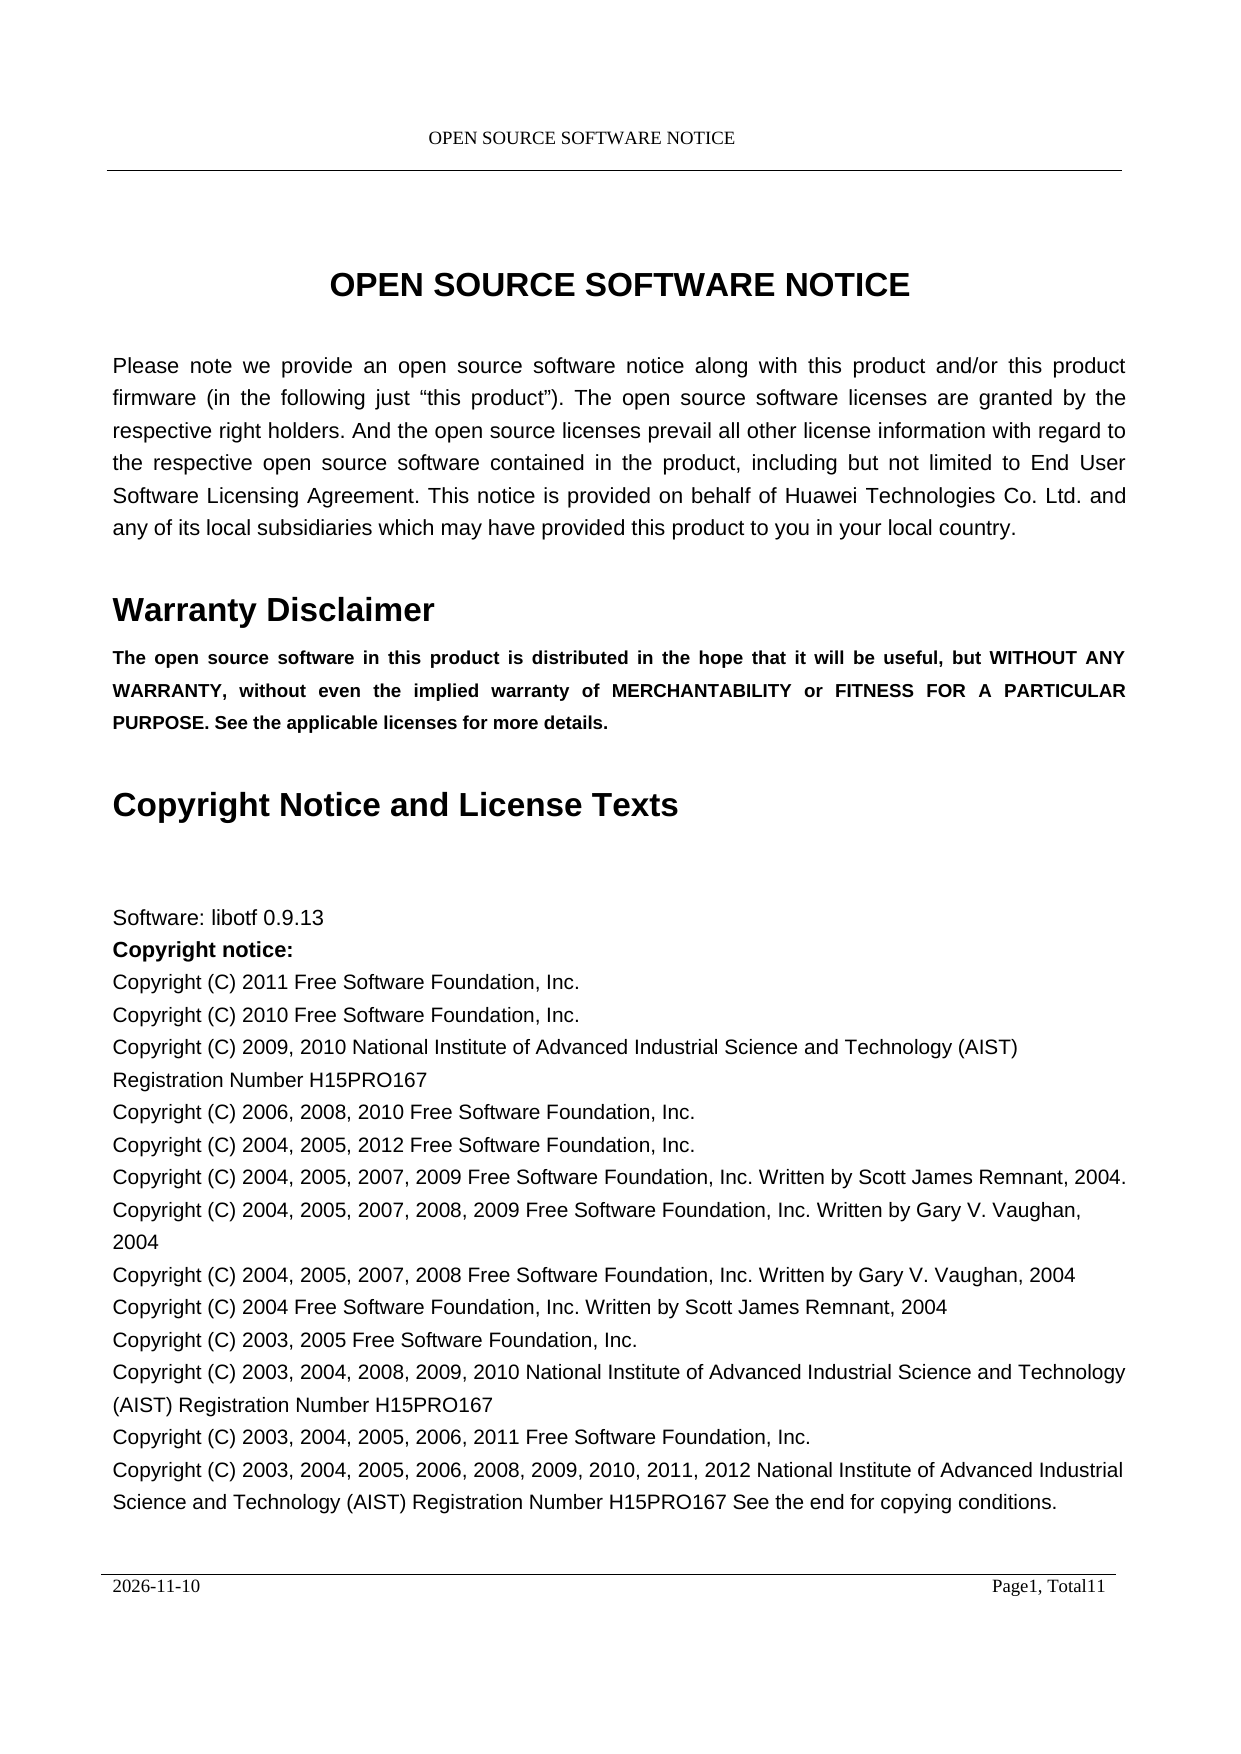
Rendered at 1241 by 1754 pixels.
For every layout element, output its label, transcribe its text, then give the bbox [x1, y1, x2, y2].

text Warranty Disclaimer [112, 576, 1128, 641]
text The open source software in this product is distributed in the hope that it will be useful, but WITHOUT ANY WARRANTY, without even the implied warranty of MERCHANTABILITY or FITNESS FOR A PARTICULAR PURPOSE. See the applicable licenses for more details. [112, 641, 1128, 739]
text Software: libotf 0.9.13 [112, 901, 1128, 933]
text Copyright (C) 2004, 2005, 2007, 2008, 2009 Free Software Foundation, Inc. Written by Gary V. Vaughan, 2004 [112, 1193, 1128, 1258]
text Copyright (C) 2003, 2004, 2008, 2009, 2010 National Institute of Advanced Industrial Science and Technology (AIST) Registration Number H15PRO167 [112, 1356, 1128, 1421]
text Copyright (C) 2004, 2005, 2012 Free Software Foundation, Inc. [112, 1128, 1128, 1161]
text Copyright (C) 2009, 2010 National Institute of Advanced Industrial Science and Technology (AIST) Registration Number H15PRO167 [112, 1031, 1128, 1096]
text Please note we provide an open source software notice along with this product and/or this product firmware (in the following just “this product”). The open source software licenses are granted by the respective right holders. And the open source licenses prevail all other license information with regard to the respective open source software contained in the product, including but not limited to End User Software Licensing Agreement. This notice is provided on behalf of Huawei Technologies Co. Ltd. and any of its local subsidiaries which may have provided this product to you in your local country. [112, 349, 1128, 544]
text Copyright (C) 2003, 2004, 2005, 2006, 2011 Free Software Foundation, Inc. [112, 1421, 1128, 1453]
text Copyright (C) 2010 Free Software Foundation, Inc. [112, 998, 1128, 1031]
text Copyright (C) 2006, 2008, 2010 Free Software Foundation, Inc. [112, 1096, 1128, 1128]
text Copyright (C) 2004, 2005, 2007, 2009 Free Software Foundation, Inc. Written by Scott James Remnant, 2004. [112, 1161, 1128, 1193]
text Copyright (C) 2003, 2004, 2005, 2006, 2008, 2009, 2010, 2011, 2012 National Institute of Advanced Industrial Science and Technology (AIST) Registration Number H15PRO167 See the end for copying conditions. [112, 1453, 1128, 1518]
text Copyright (C) 2011 Free Software Foundation, Inc. [112, 966, 1128, 998]
text Copyright (C) 2003, 2005 Free Software Foundation, Inc. [112, 1323, 1128, 1356]
text Copyright (C) 2004 Free Software Foundation, Inc. Written by Scott James Remnant, 2004 [112, 1291, 1128, 1323]
text Copyright Notice and License Texts [112, 771, 1128, 836]
text Copyright notice: [112, 933, 1128, 966]
text OPEN SOURCE SOFTWARE NOTICE [112, 251, 1128, 316]
text Copyright (C) 2004, 2005, 2007, 2008 Free Software Foundation, Inc. Written by Gary V. Vaughan, 2004 [112, 1258, 1128, 1291]
